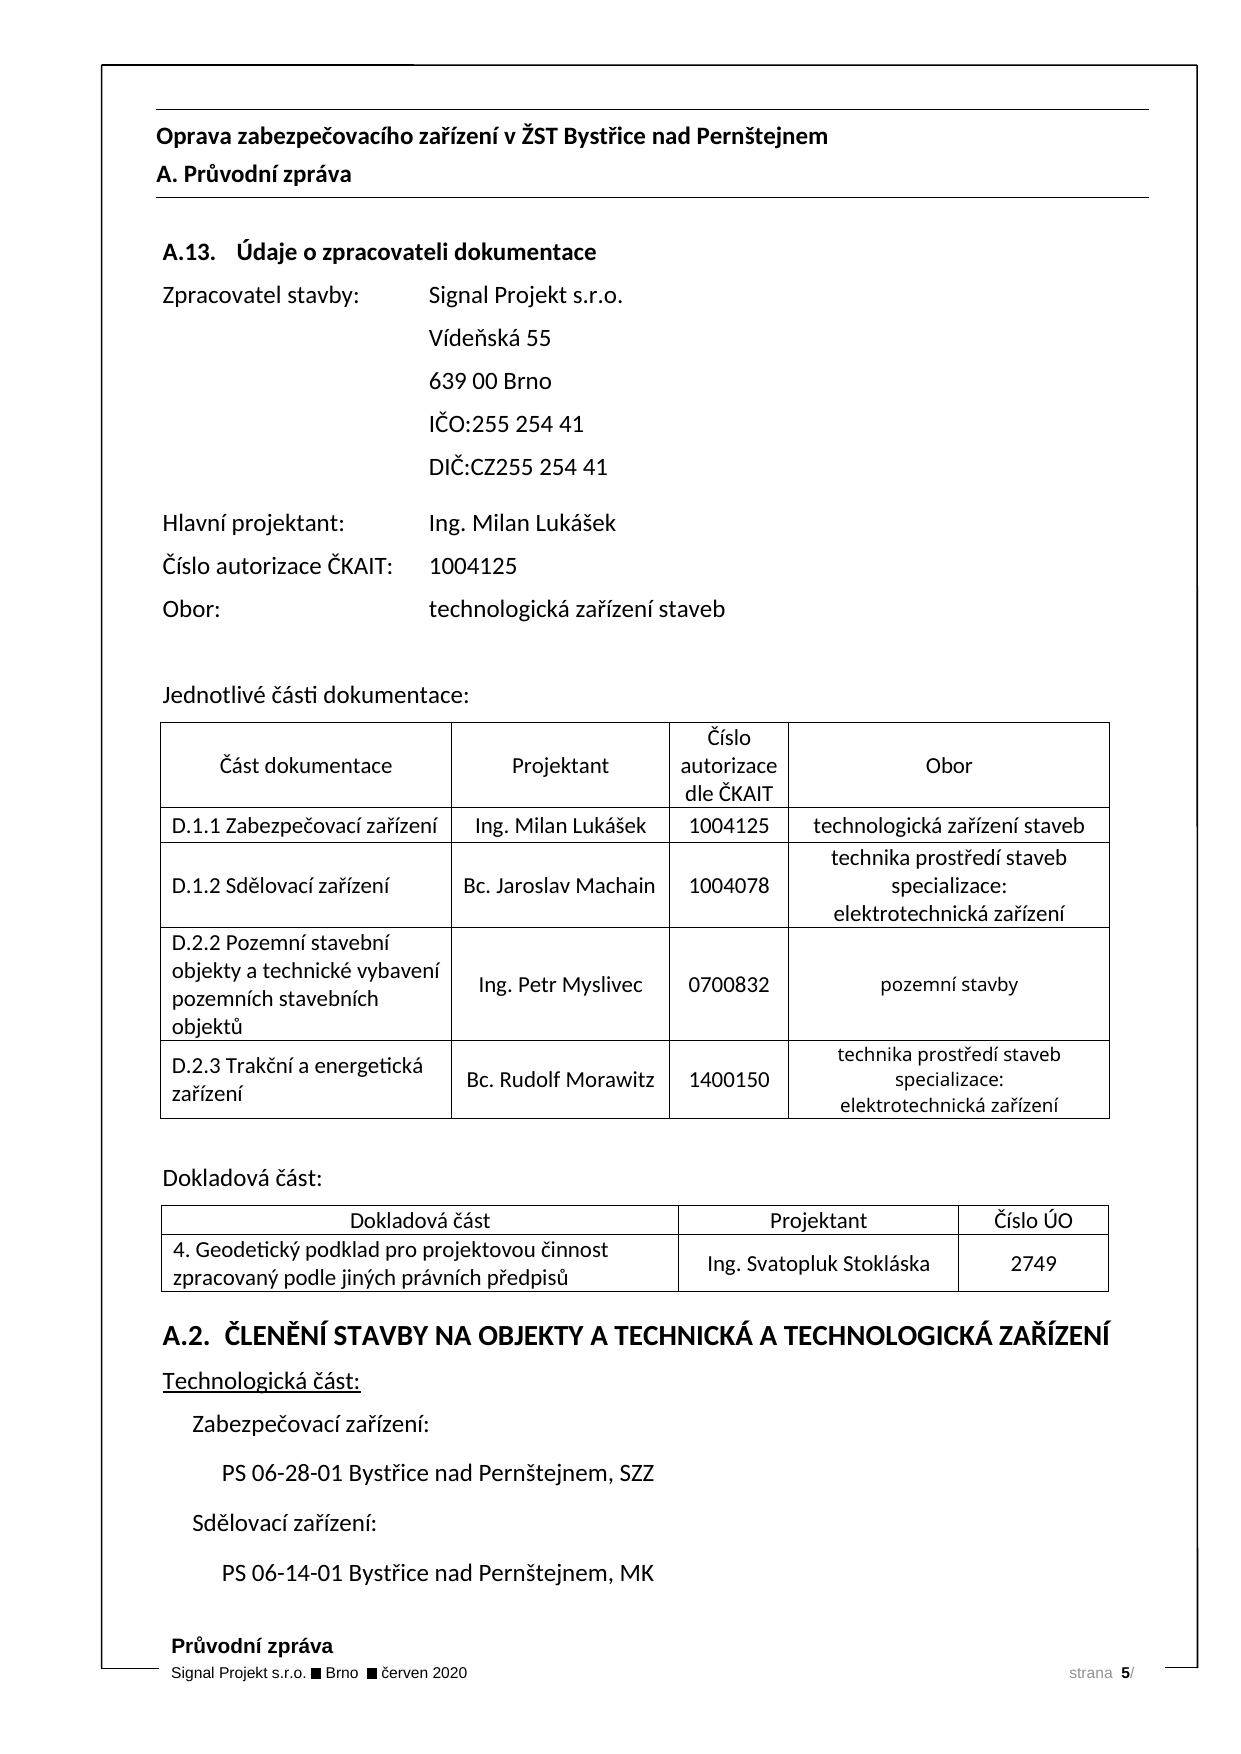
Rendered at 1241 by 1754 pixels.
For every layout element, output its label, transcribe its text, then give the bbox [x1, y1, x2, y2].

table_cell D.1.2 Sdělovací zařízení [161, 843, 451, 927]
table_cell D.1.1 Zabezpečovací zařízení [161, 808, 451, 842]
text Vídeňská 55 [399, 322, 1137, 353]
text Dokladová část: [162, 1162, 1137, 1192]
table_header Projektant [679, 1206, 958, 1234]
text PS 06-14-01 Bystřice nad Pernštejnem, MK [192, 1557, 1137, 1587]
text Zpracovatel stavby: Signal Projekt s.r.o. [162, 279, 1137, 310]
text PS 06-28-01 Bystřice nad Pernštejnem, SZZ [192, 1458, 1137, 1488]
table_cell D.2.2 Pozemní stavební objekty a technické vybavení pozemních stavebních objektů [161, 928, 451, 1040]
text Hlavní projektant: Ing. Milan Lukášek [162, 507, 1137, 537]
text Technologická část: [133, 1365, 1137, 1396]
table_header Část dokumentace [161, 723, 451, 807]
table_header Dokladová část [162, 1206, 678, 1234]
text DIČ: CZ255 254 41 [163, 451, 1137, 482]
table_header Číslo autorizace dle ČKAIT [670, 723, 788, 807]
table_cell technika prostředí staveb specializace: elektrotechnická zařízení [789, 843, 1109, 927]
subtitle ČLENĚNÍ STAVBY NA OBJEKTY A TECHNICKÁ A TECHNOLOGICKÁ ZAŘÍZENÍ [162, 1317, 1137, 1352]
text Jednotlivé části dokumentace: [162, 679, 1137, 709]
text Sdělovací zařízení: [133, 1507, 1137, 1538]
table_cell 2749 [959, 1235, 1108, 1291]
table_cell Ing. Milan Lukášek [452, 808, 669, 842]
table_cell pozemní stavby [789, 928, 1109, 1040]
picture [367, 1668, 377, 1679]
table_cell technika prostředí staveb specializace: elektrotechnická zařízení [789, 1041, 1109, 1118]
table_cell 0700832 [670, 928, 788, 1040]
table_cell Ing. Svatopluk Stokláska [679, 1235, 958, 1291]
table_cell 1004078 [670, 843, 788, 927]
text Zabezpečovací zařízení: [162, 1408, 1137, 1438]
table_cell Ing. Petr Myslivec [452, 928, 669, 1040]
table_header Číslo ÚO [959, 1206, 1108, 1234]
table_header Obor [789, 723, 1109, 807]
table_header Projektant [452, 723, 669, 807]
text Číslo autorizace ČKAIT: 1004125 [162, 550, 1137, 580]
table_cell D.2.3 Trakční a energetická zařízení [161, 1041, 451, 1118]
table_cell Bc. Jaroslav Machain [452, 843, 669, 927]
table_cell technologická zařízení staveb [789, 808, 1109, 842]
text IČO: 255 254 41 [162, 408, 1137, 439]
text Obor: technologická zařízení staveb [162, 593, 1137, 623]
table_cell 1400150 [670, 1041, 788, 1118]
text 639 00 Brno [399, 365, 1137, 396]
subtitle Údaje o zpracovateli dokumentace [162, 236, 1137, 267]
table_cell 1004125 [670, 808, 788, 842]
table_cell 4. Geodetický podklad pro projektovou činnost zpracovaný podle jiných právních předpisů [162, 1235, 678, 1291]
picture [311, 1668, 321, 1679]
table_cell Bc. Rudolf Morawitz [452, 1041, 669, 1118]
